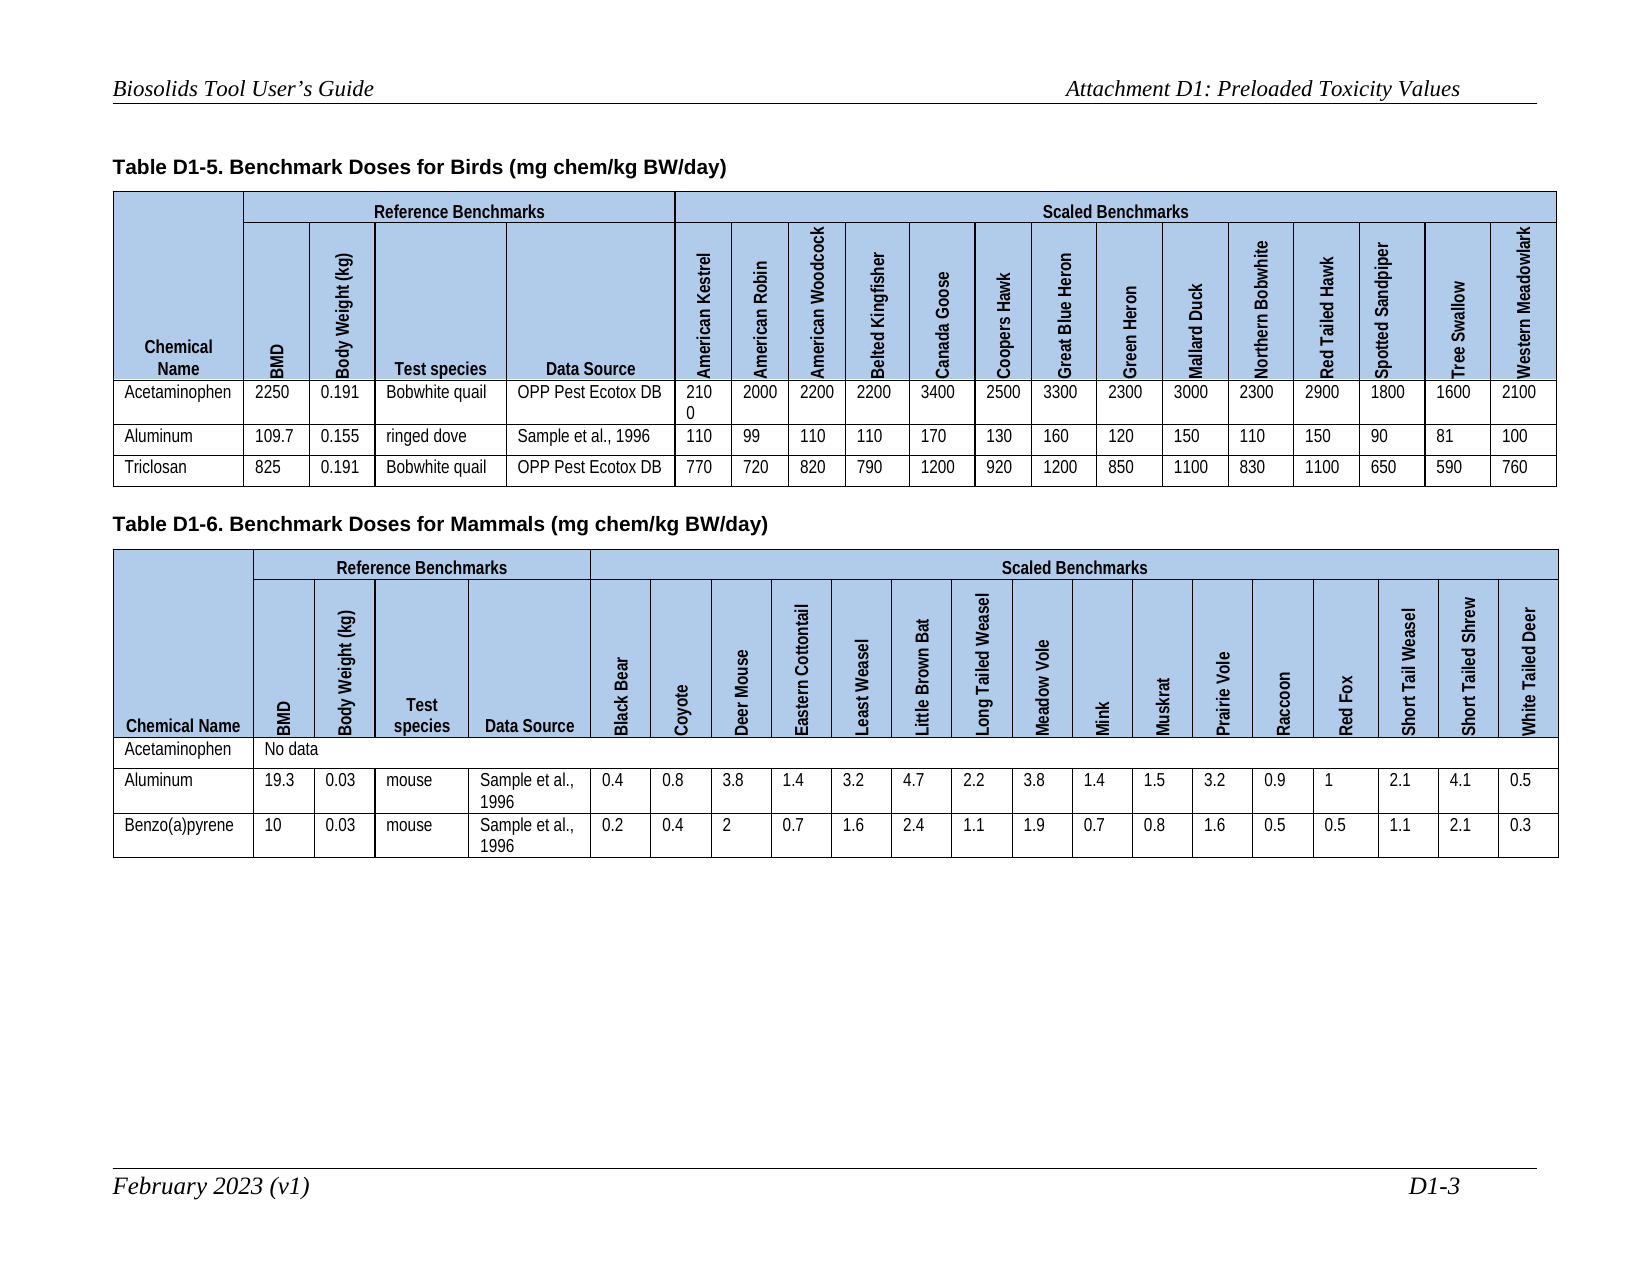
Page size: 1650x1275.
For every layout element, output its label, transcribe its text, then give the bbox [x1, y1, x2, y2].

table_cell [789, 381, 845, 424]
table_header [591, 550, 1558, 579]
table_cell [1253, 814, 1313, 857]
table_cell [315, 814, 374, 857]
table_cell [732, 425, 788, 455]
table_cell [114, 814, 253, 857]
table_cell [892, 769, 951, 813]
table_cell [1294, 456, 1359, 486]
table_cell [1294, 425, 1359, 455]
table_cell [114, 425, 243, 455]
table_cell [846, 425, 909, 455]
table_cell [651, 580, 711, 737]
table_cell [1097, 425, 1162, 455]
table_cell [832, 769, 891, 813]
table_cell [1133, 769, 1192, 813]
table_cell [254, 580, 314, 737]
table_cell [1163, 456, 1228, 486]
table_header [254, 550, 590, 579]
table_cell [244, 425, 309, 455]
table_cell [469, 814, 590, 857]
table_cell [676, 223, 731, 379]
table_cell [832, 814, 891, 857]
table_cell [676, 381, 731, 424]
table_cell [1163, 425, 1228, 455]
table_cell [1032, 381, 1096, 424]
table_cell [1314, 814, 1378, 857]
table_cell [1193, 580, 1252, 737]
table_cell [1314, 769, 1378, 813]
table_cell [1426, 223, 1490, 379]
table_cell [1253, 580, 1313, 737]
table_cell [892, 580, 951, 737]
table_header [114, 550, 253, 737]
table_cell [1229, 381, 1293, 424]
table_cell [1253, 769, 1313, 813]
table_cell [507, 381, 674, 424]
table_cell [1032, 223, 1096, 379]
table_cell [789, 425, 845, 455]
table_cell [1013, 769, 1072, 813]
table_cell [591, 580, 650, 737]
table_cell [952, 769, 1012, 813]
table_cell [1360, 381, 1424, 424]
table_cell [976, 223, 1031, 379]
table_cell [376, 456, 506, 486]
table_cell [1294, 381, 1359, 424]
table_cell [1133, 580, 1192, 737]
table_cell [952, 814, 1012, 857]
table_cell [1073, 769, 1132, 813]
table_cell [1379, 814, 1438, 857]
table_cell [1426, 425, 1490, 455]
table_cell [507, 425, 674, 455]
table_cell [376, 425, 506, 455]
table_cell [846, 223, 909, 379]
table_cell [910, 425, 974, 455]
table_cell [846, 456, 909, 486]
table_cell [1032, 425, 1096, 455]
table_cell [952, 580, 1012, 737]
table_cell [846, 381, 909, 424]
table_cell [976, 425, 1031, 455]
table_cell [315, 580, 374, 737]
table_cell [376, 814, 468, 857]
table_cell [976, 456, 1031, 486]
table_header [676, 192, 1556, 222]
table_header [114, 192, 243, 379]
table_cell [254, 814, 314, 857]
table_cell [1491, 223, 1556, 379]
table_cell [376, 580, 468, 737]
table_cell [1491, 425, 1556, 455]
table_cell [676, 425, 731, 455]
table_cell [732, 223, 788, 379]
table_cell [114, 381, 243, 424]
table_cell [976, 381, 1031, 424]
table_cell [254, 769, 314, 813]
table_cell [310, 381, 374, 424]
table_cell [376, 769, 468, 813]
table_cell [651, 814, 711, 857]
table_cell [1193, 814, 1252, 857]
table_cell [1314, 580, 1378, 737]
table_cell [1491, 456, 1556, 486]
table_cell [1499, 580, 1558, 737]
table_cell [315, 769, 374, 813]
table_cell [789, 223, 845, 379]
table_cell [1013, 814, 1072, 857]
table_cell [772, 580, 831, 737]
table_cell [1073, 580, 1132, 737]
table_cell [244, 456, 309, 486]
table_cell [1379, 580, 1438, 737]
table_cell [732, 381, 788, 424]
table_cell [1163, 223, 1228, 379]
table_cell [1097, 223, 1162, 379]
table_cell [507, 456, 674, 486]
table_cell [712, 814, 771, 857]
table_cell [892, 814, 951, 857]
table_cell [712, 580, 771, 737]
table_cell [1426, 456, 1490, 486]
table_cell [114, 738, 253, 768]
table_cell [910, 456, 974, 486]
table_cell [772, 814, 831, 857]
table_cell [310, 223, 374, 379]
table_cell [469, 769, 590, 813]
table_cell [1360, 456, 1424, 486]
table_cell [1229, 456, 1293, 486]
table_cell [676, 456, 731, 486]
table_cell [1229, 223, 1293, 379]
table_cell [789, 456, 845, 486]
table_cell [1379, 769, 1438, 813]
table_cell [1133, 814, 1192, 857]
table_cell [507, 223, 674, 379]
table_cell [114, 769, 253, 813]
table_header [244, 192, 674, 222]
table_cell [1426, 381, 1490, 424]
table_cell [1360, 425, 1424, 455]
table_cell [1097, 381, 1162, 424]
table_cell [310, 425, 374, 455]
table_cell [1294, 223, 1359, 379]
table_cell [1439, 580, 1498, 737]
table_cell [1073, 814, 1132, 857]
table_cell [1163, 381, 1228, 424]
title Table D1-6. Benchmark Doses for Mammals (mg chem/kg BW/day) [112, 512, 1537, 536]
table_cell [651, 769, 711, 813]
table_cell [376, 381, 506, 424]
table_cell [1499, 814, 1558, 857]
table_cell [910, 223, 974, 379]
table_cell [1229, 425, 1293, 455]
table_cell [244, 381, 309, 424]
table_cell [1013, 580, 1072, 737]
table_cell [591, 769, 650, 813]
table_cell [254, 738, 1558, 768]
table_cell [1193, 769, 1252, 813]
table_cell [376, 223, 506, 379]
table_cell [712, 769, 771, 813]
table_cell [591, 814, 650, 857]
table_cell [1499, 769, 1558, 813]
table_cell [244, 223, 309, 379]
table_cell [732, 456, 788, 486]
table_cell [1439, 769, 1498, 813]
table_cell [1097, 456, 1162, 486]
title Table D1-5. Benchmark Doses for Birds (mg chem/kg BW/day) [112, 154, 1537, 178]
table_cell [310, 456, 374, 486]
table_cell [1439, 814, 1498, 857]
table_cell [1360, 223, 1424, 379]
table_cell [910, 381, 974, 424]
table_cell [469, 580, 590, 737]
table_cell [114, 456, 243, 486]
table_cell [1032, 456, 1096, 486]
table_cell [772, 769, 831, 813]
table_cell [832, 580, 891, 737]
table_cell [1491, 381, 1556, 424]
